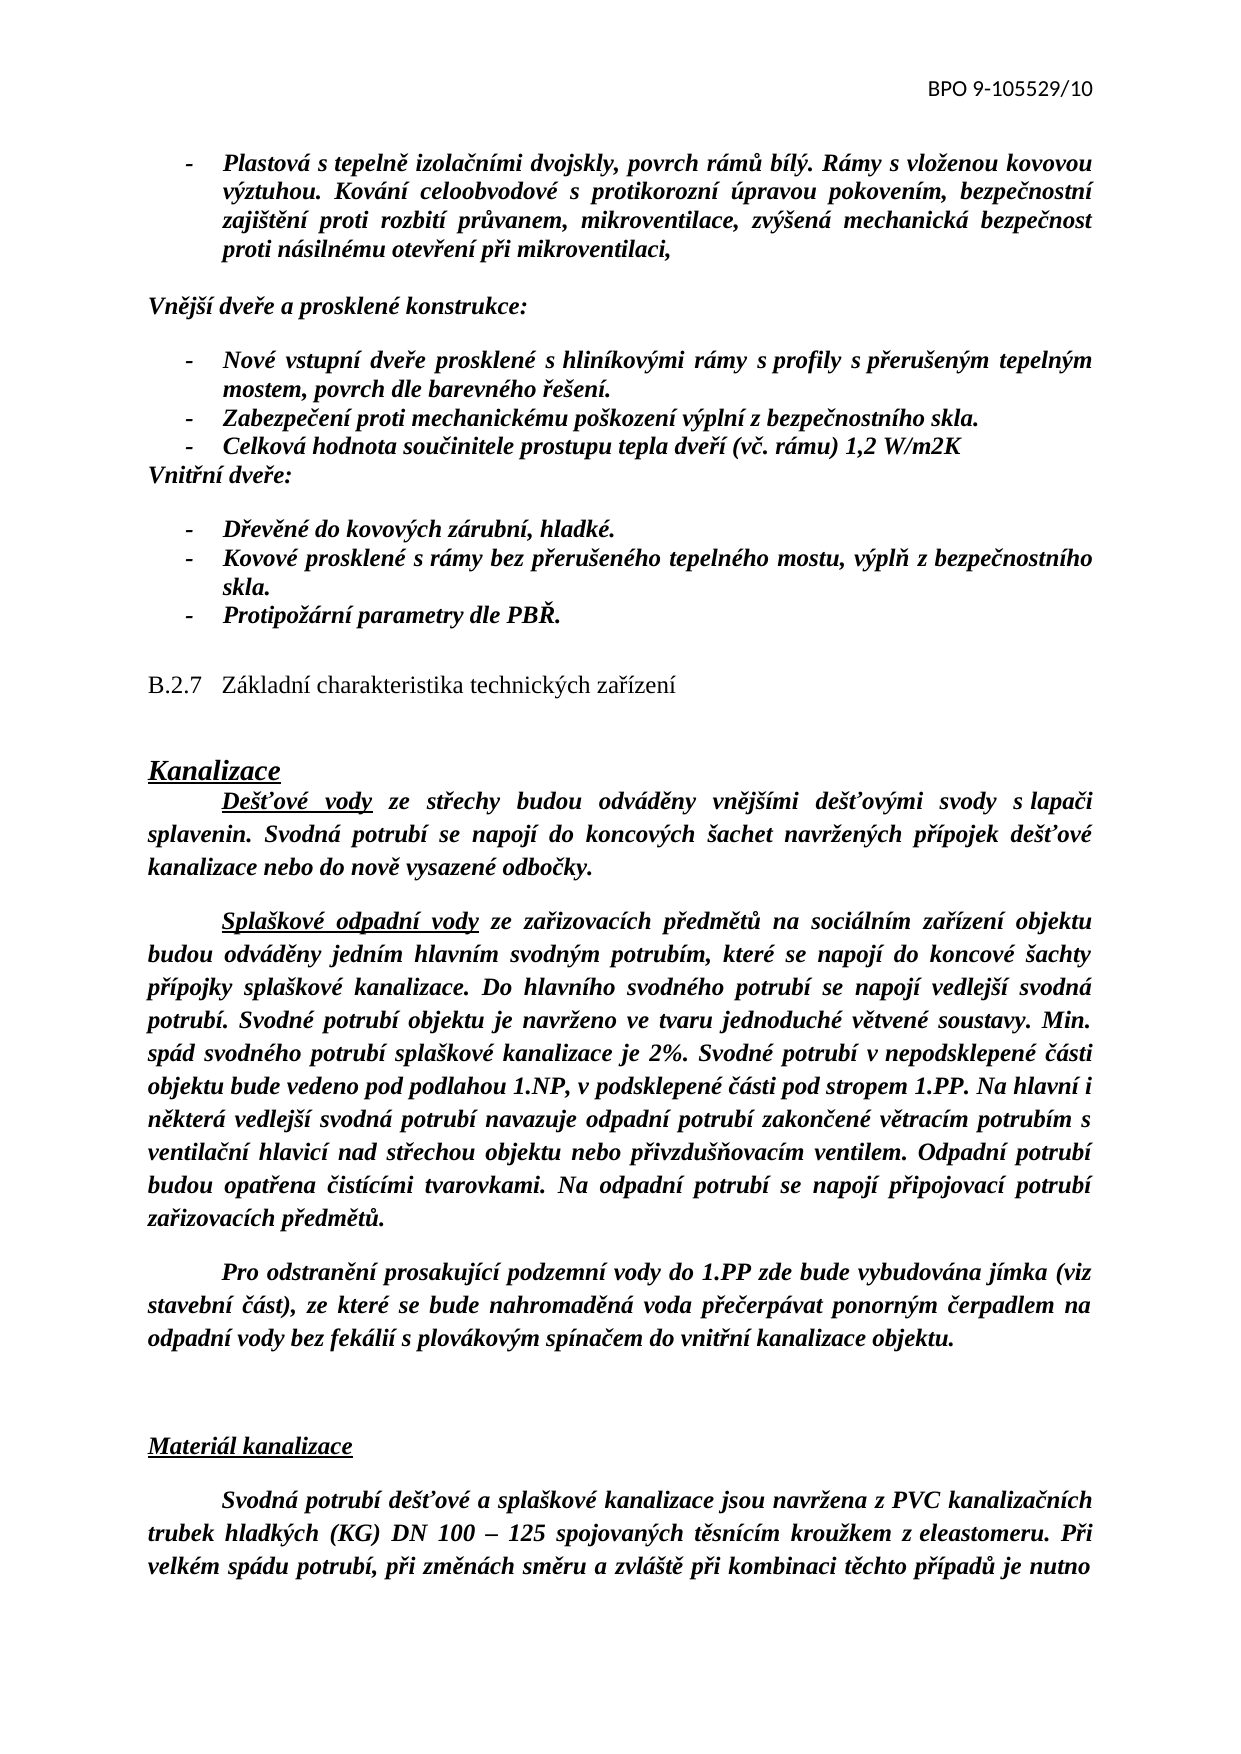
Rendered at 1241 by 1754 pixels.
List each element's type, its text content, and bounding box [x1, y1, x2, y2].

text Vnitřní dveře: [148, 460, 1093, 489]
list Nové vstupní dveře prosklené s hliníkovými rámy s profily s přerušeným tepelným mostem, povrch dle barevného řešení. [185, 345, 1093, 403]
list Protipožární parametry dle PBŘ. [185, 600, 1093, 629]
text Splaškové odpadní vody ze zařizovacích předmětů na sociálním zařízení objektu budou odváděny jedním hlavním svodným potrubím, které se napojí do koncové šachty přípojky splaškové kanalizace. Do hlavního svodného potrubí se napojí vedlejší svodná potrubí. Svodné potrubí objektu je navrženo ve tvaru jednoduché větvené soustavy. Min. spád svodného potrubí splaškové kanalizace je 2%. Svodné potrubí v nepodsklepené části objektu bude vedeno pod podlahou 1.NP, v podsklepené části pod stropem 1.PP. Na hlavní i některá vedlejší svodná potrubí navazuje odpadní potrubí zakončené větracím potrubím s ventilační hlavicí nad střechou objektu nebo přivzdušňovacím ventilem. Odpadní potrubí budou opatřena čistícími tvarovkami. Na odpadní potrubí se napojí připojovací potrubí zařizovacích předmětů. [148, 906, 1093, 1232]
text Vnější dveře a prosklené konstrukce: [148, 291, 1093, 320]
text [148, 1485, 1093, 1580]
text Pro odstranění prosakující podzemní vody do 1.PP zde bude vybudována jímka (viz stavební část), ze které se bude nahromaděná voda přečerpávat ponorným čerpadlem na odpadní vody bez fekálií s plovákovým spínačem do vnitřní kanalizace objektu. [148, 1257, 1093, 1352]
text Kanalizace [148, 753, 1093, 786]
text B.2.7 Základní charakteristika technických zařízení [148, 670, 1093, 699]
list Dřevěné do kovových zárubní, hladké. [185, 514, 1093, 543]
list Zabezpečení proti mechanickému poškození výplní z bezpečnostního skla. [185, 403, 1093, 431]
list Kovové prosklené s rámy bez přerušeného tepelného mostu, výplň z bezpečnostního skla. [185, 543, 1093, 600]
list Plastová s tepelně izolačními dvojskly, povrch rámů bílý. Rámy s vloženou kovovou výztuhou. Kování celoobvodové s protikorozní úpravou pokovením, bezpečnostní zajištění proti rozbití průvanem, mikroventilace, zvýšená mechanická bezpečnost proti násilnému otevření při mikroventilaci, [185, 148, 1093, 263]
text Dešťové vody ze střechy budou odváděny vnějšími dešťovými svody s lapači splavenin. Svodná potrubí se napojí do koncových šachet navržených přípojek dešťové kanalizace nebo do nově vysazené odbočky. [148, 786, 1093, 881]
list Celková hodnota součinitele prostupu tepla dveří (vč. rámu) 1,2 W/m2K [185, 431, 1093, 460]
text Materiál kanalizace [148, 1431, 1093, 1460]
